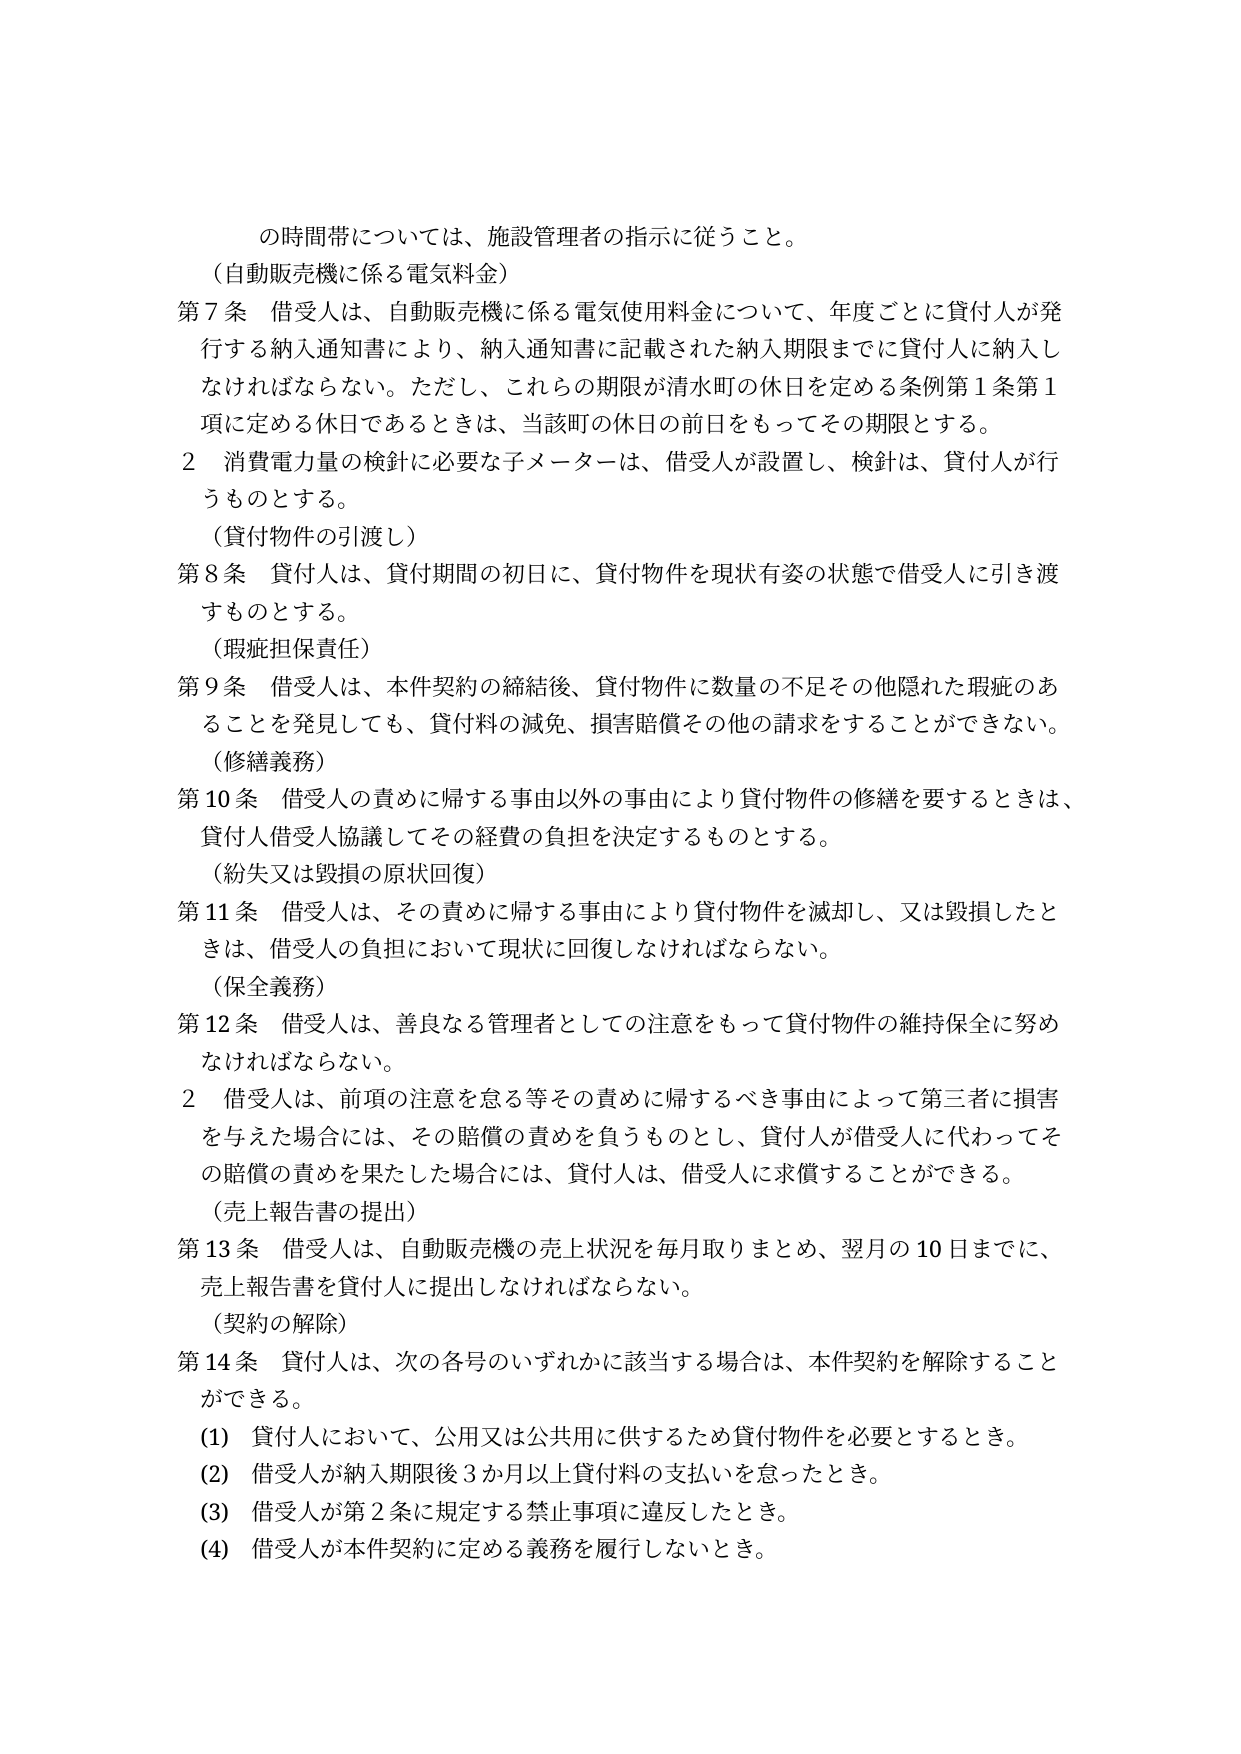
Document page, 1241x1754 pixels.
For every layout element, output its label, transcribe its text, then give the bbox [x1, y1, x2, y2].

text 第12条 借受人は、善良なる管理者としての注意をもって貸付物件の維持保全に努めなければならない。 [177, 1004, 1063, 1079]
text （売上報告書の提出） [177, 1192, 1063, 1229]
text （契約の解除） [177, 1304, 1063, 1342]
text 第13条 借受人は、自動販売機の売上状況を毎月取りまとめ、翌月の10日までに、売上報告書を貸付人に提出しなければならない。 [177, 1229, 1063, 1304]
text (1) 貸付人において、公用又は公共用に供するため貸付物件を必要とするとき。 [177, 1417, 1063, 1454]
text (3) 借受人が第２条に規定する禁止事項に違反したとき。 [177, 1492, 1063, 1529]
text 第14条 貸付人は、次の各号のいずれかに該当する場合は、本件契約を解除することができる。 [177, 1342, 1063, 1417]
text ２ 消費電力量の検針に必要な子メーターは、借受人が設置し、検針は、貸付人が行うものとする。 [177, 442, 1063, 517]
text （紛失又は毀損の原状回復） [177, 854, 1063, 892]
text 第９条 借受人は、本件契約の締結後、貸付物件に数量の不足その他隠れた瑕疵のあることを発見しても、貸付料の減免、損害賠償その他の請求をすることができない。 [177, 667, 1063, 742]
text 第10条 借受人の責めに帰する事由以外の事由により貸付物件の修繕を要するときは、貸付人借受人協議してその経費の負担を決定するものとする。 [177, 779, 1063, 854]
text （修繕義務） [177, 742, 1063, 779]
text （自動販売機に係る電気料金） [177, 254, 1063, 292]
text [236, 217, 1063, 254]
text 第７条 借受人は、自動販売機に係る電気使用料金について、年度ごとに貸付人が発行する納入通知書により、納入通知書に記載された納入期限までに貸付人に納入しなければならない。ただし、これらの期限が清水町の休日を定める条例第１条第１項に定める休日であるときは、当該町の休日の前日をもってその期限とする。 [177, 292, 1063, 442]
text （瑕疵担保責任） [177, 629, 1063, 667]
text ２ 借受人は、前項の注意を怠る等その責めに帰するべき事由によって第三者に損害を与えた場合には、その賠償の責めを負うものとし、貸付人が借受人に代わってその賠償の責めを果たした場合には、貸付人は、借受人に求償することができる。 [177, 1079, 1063, 1192]
text （保全義務） [177, 967, 1063, 1004]
text 第11条 借受人は、その責めに帰する事由により貸付物件を滅却し、又は毀損したときは、借受人の負担において現状に回復しなければならない。 [177, 892, 1063, 967]
text 第８条 貸付人は、貸付期間の初日に、貸付物件を現状有姿の状態で借受人に引き渡すものとする。 [177, 554, 1063, 629]
text (2) 借受人が納入期限後３か月以上貸付料の支払いを怠ったとき。 [177, 1454, 1063, 1492]
text (4) 借受人が本件契約に定める義務を履行しないとき。 [177, 1529, 1063, 1567]
text （貸付物件の引渡し） [177, 517, 1063, 554]
